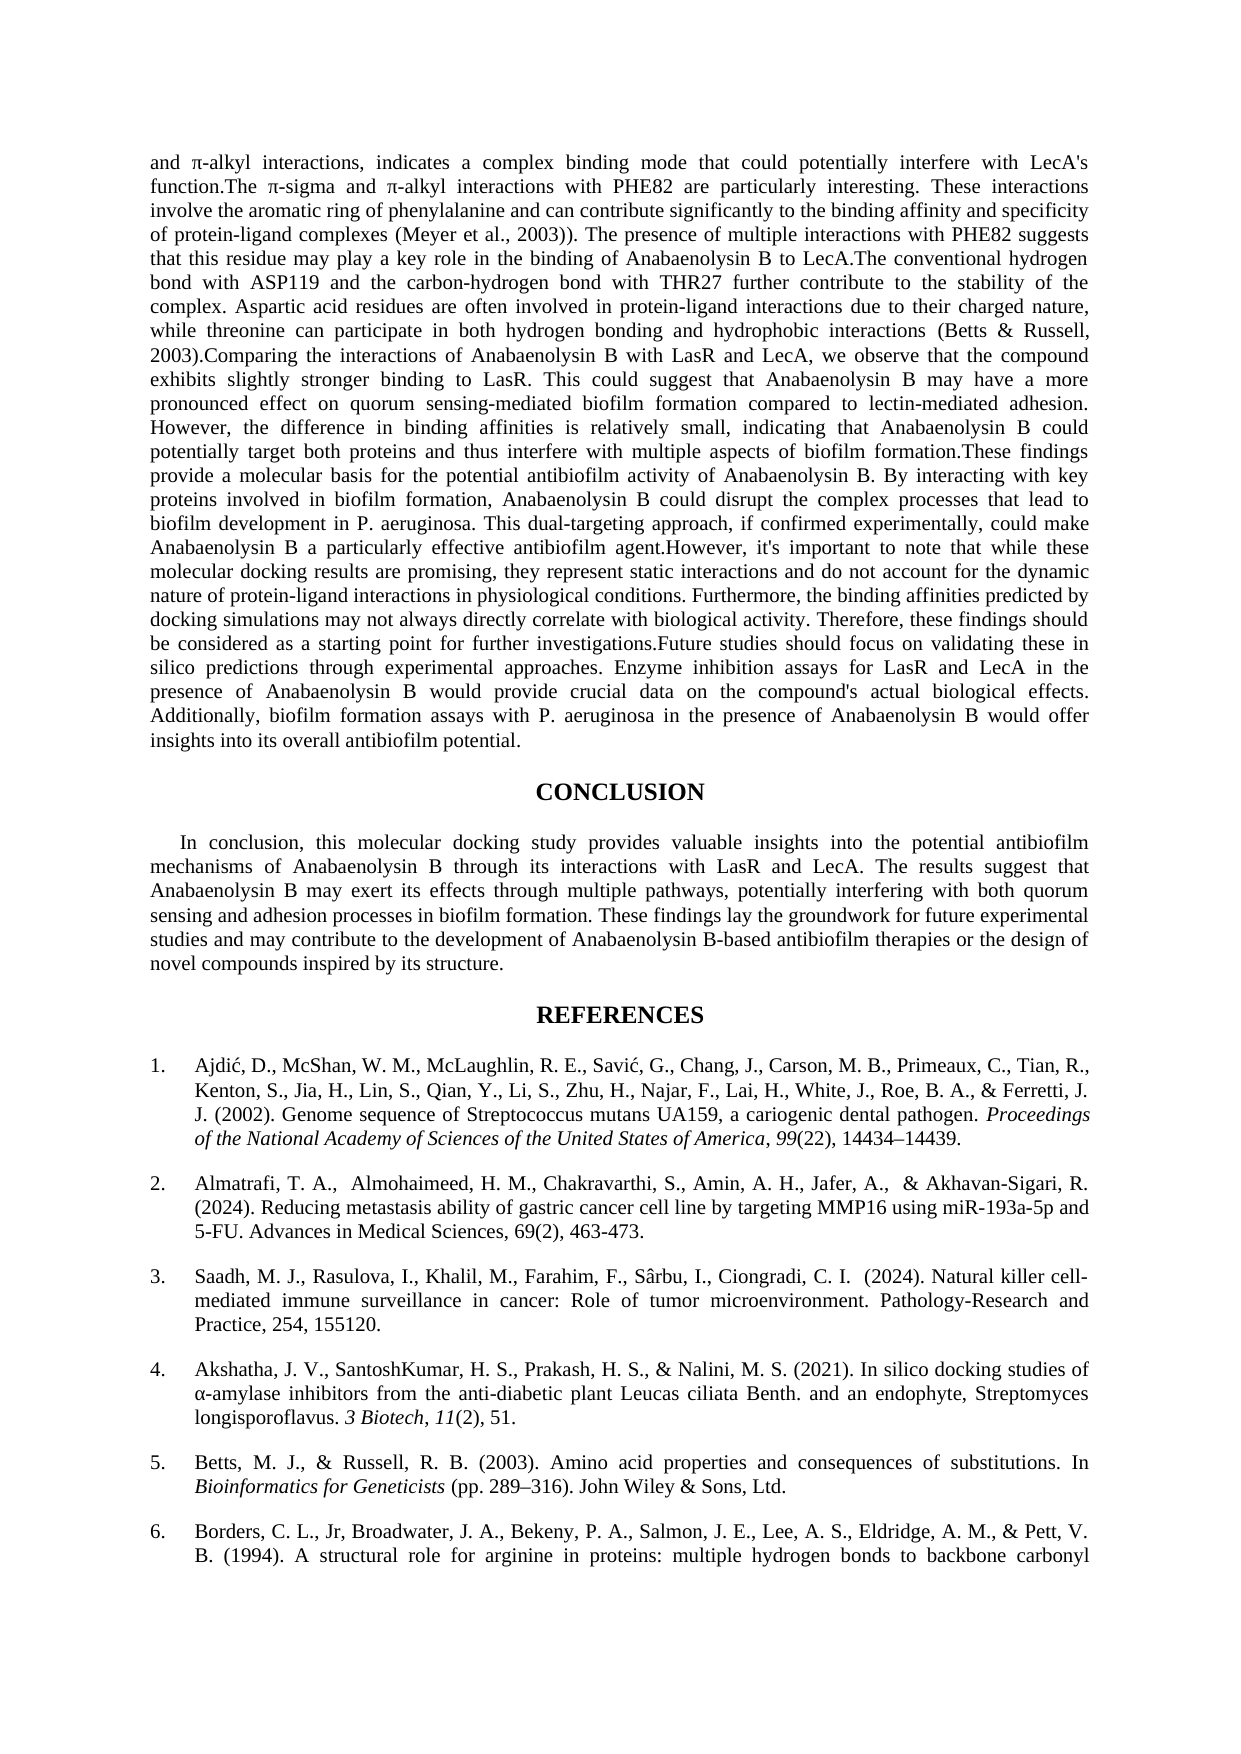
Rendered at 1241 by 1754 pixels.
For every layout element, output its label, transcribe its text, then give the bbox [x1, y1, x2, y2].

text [150, 150, 1090, 752]
text Almatrafi, T. A., Almohaimeed, H. M., Chakravarthi, S., Amin, A. H., Jafer, A., & Akhavan-Sigari, R. (2024). Reducing metastasis ability of gastric cancer cell line by targeting MMP16 using miR-193a-5p and 5-FU. Advances in Medical Sciences, 69(2), 463-473. [150, 1171, 1090, 1243]
subtitle References [150, 1000, 1090, 1028]
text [150, 1518, 1090, 1567]
subtitle Conclusion [150, 777, 1090, 805]
text Saadh, M. J., Rasulova, I., Khalil, M., Farahim, F., Sârbu, I., Ciongradi, C. I. (2024). Natural killer cell-mediated immune surveillance in cancer: Role of tumor microenvironment. Pathology-Research and Practice, 254, 155120. [150, 1263, 1090, 1336]
text In conclusion, this molecular docking study provides valuable insights into the potential antibiofilm mechanisms of Anabaenolysin B through its interactions with LasR and LecA. The results suggest that Anabaenolysin B may exert its effects through multiple pathways, potentially interfering with both quorum sensing and adhesion processes in biofilm formation. These findings lay the groundwork for future experimental studies and may contribute to the development of Anabaenolysin B-based antibiofilm therapies or the design of novel compounds inspired by its structure. [150, 830, 1090, 975]
text Akshatha, J. V., SantoshKumar, H. S., Prakash, H. S., & Nalini, M. S. (2021). In silico docking studies of α-amylase inhibitors from the anti-diabetic plant Leucas ciliata Benth. and an endophyte, Streptomyces longisporoflavus. 3 Biotech, 11(2), 51. [150, 1357, 1090, 1429]
text Betts, M. J., & Russell, R. B. (2003). Amino acid properties and consequences of substitutions. In Bioinformatics for Geneticists (pp. 289–316). John Wiley & Sons, Ltd. [150, 1449, 1090, 1498]
text Ajdić, D., McShan, W. M., McLaughlin, R. E., Savić, G., Chang, J., Carson, M. B., Primeaux, C., Tian, R., Kenton, S., Jia, H., Lin, S., Qian, Y., Li, S., Zhu, H., Najar, F., Lai, H., White, J., Roe, B. A., & Ferretti, J. J. (2002). Genome sequence of Streptococcus mutans UA159, a cariogenic dental pathogen. Proceedings of the National Academy of Sciences of the United States of America, 99(22), 14434–14439. [150, 1053, 1090, 1150]
